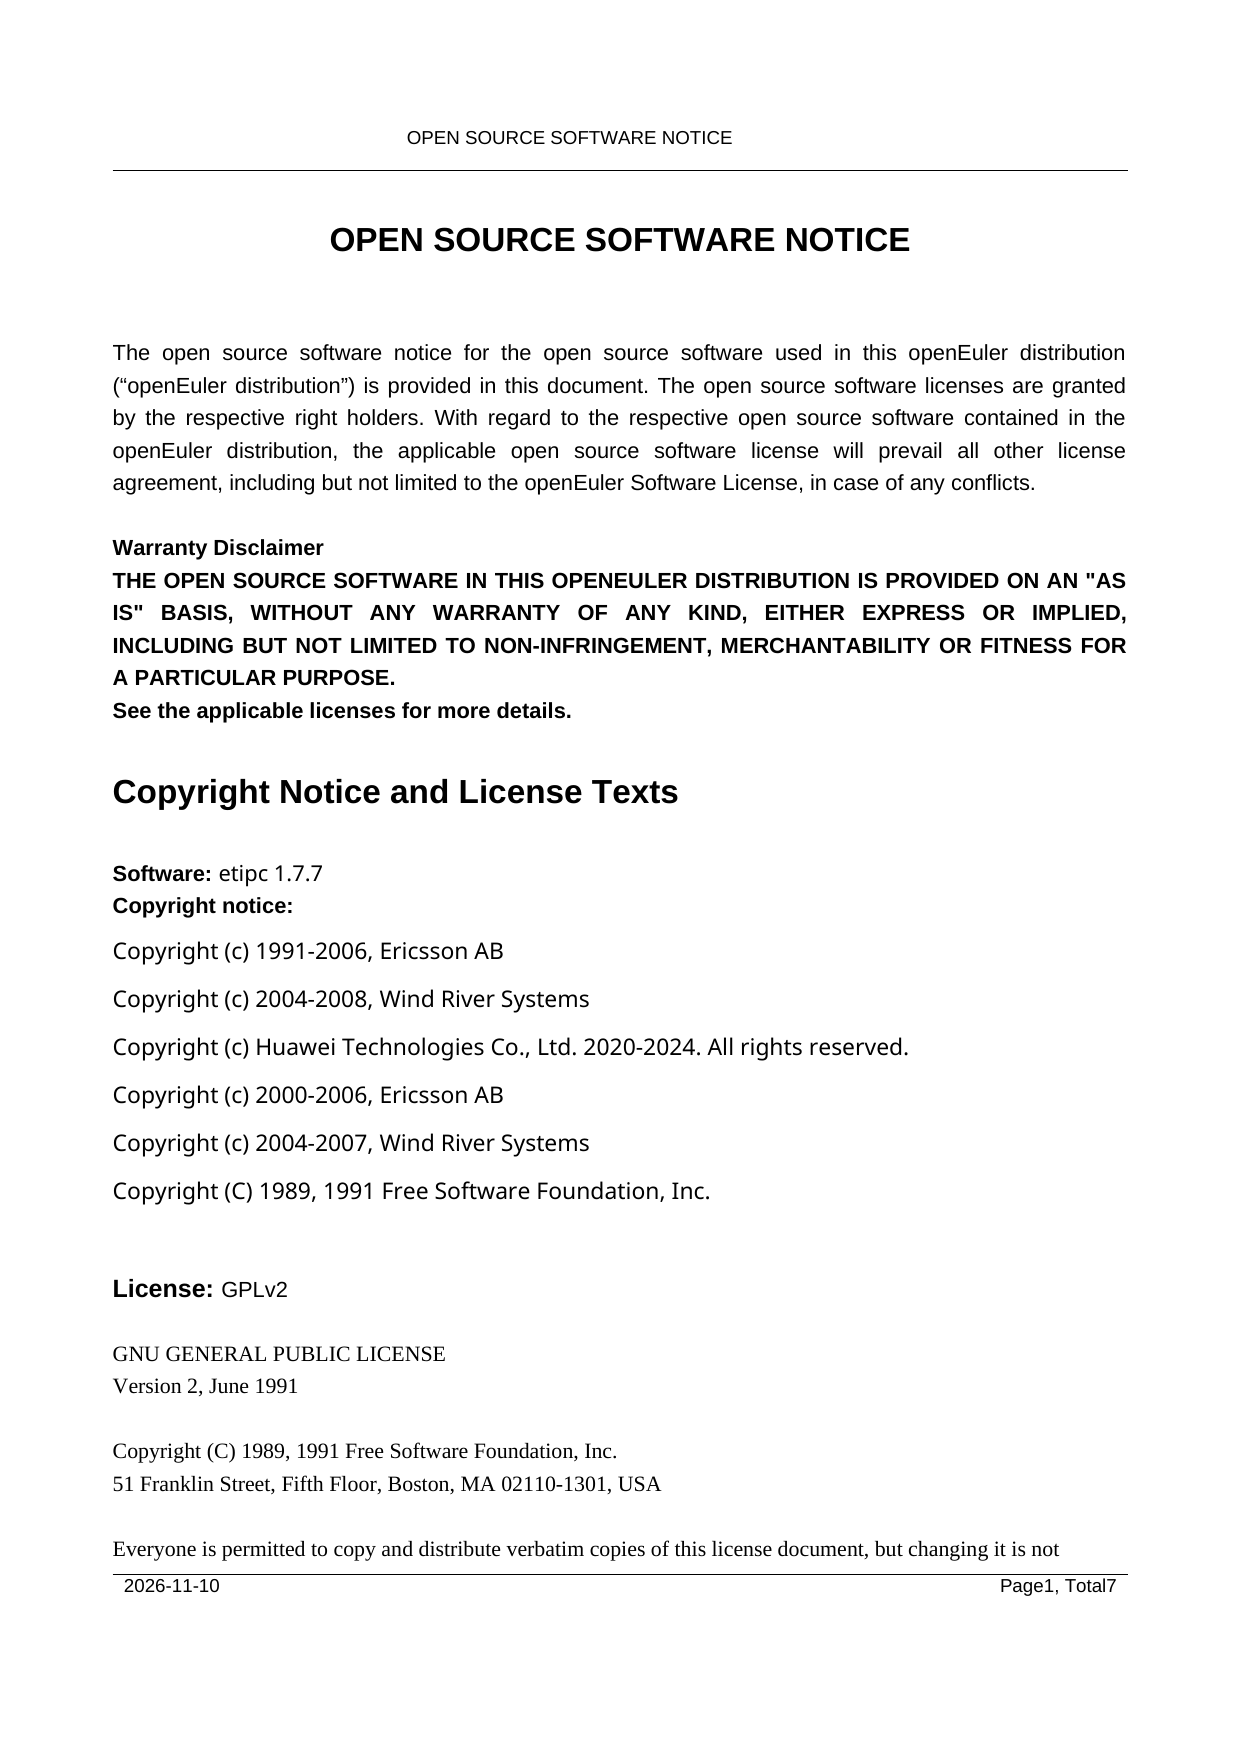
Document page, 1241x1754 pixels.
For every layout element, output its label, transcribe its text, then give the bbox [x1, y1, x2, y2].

text License: GPLv2 [112, 1272, 1128, 1304]
text Copyright (C) 1989, 1991 Free Software Foundation, Inc. [112, 1174, 1128, 1256]
text 51 Franklin Street, Fifth Floor, Boston, MA 02110-1301, USA [112, 1467, 1128, 1499]
text Copyright notice: [112, 889, 1128, 921]
text THE OPEN SOURCE SOFTWARE IN THIS OPENEULER DISTRIBUTION IS PROVIDED ON AN "AS IS" BASIS, WITHOUT ANY WARRANTY OF ANY KIND, EITHER EXPRESS OR IMPLIED, INCLUDING BUT NOT LIMITED TO NON-INFRINGEMENT, MERCHANTABILITY OR FITNESS FOR A PARTICULAR PURPOSE. See the applicable licenses for more details. [112, 564, 1128, 726]
text The open source software notice for the open source software used in this openEuler distribution (“openEuler distribution”) is provided in this document. The open source software licenses are granted by the respective right holders. With regard to the respective open source software contained in the openEuler distribution, the applicable open source software license will prevail all other license agreement, including but not limited to the openEuler Software License, in case of any conflicts. [112, 336, 1128, 499]
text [112, 1532, 1128, 1564]
text GNU GENERAL PUBLIC LICENSE [112, 1304, 1128, 1369]
title Software: etipc 1.7.7 [112, 856, 1128, 889]
text Warranty Disclaimer [112, 531, 1128, 564]
text Copyright Notice and License Texts [112, 759, 1128, 824]
text Copyright (c) 1991-2006, Ericsson AB [112, 934, 1128, 966]
text OPEN SOURCE SOFTWARE NOTICE [112, 206, 1128, 271]
text Version 2, June 1991 [112, 1369, 1128, 1402]
text Copyright (c) 2004-2007, Wind River Systems [112, 1126, 1128, 1159]
text Copyright (C) 1989, 1991 Free Software Foundation, Inc. [112, 1434, 1128, 1467]
text Copyright (c) 2000-2006, Ericsson AB [112, 1078, 1128, 1111]
text Copyright (c) Huawei Technologies Co., Ltd. 2020-2024. All rights reserved. [112, 1030, 1128, 1063]
text Copyright (c) 2004-2008, Wind River Systems [112, 982, 1128, 1014]
